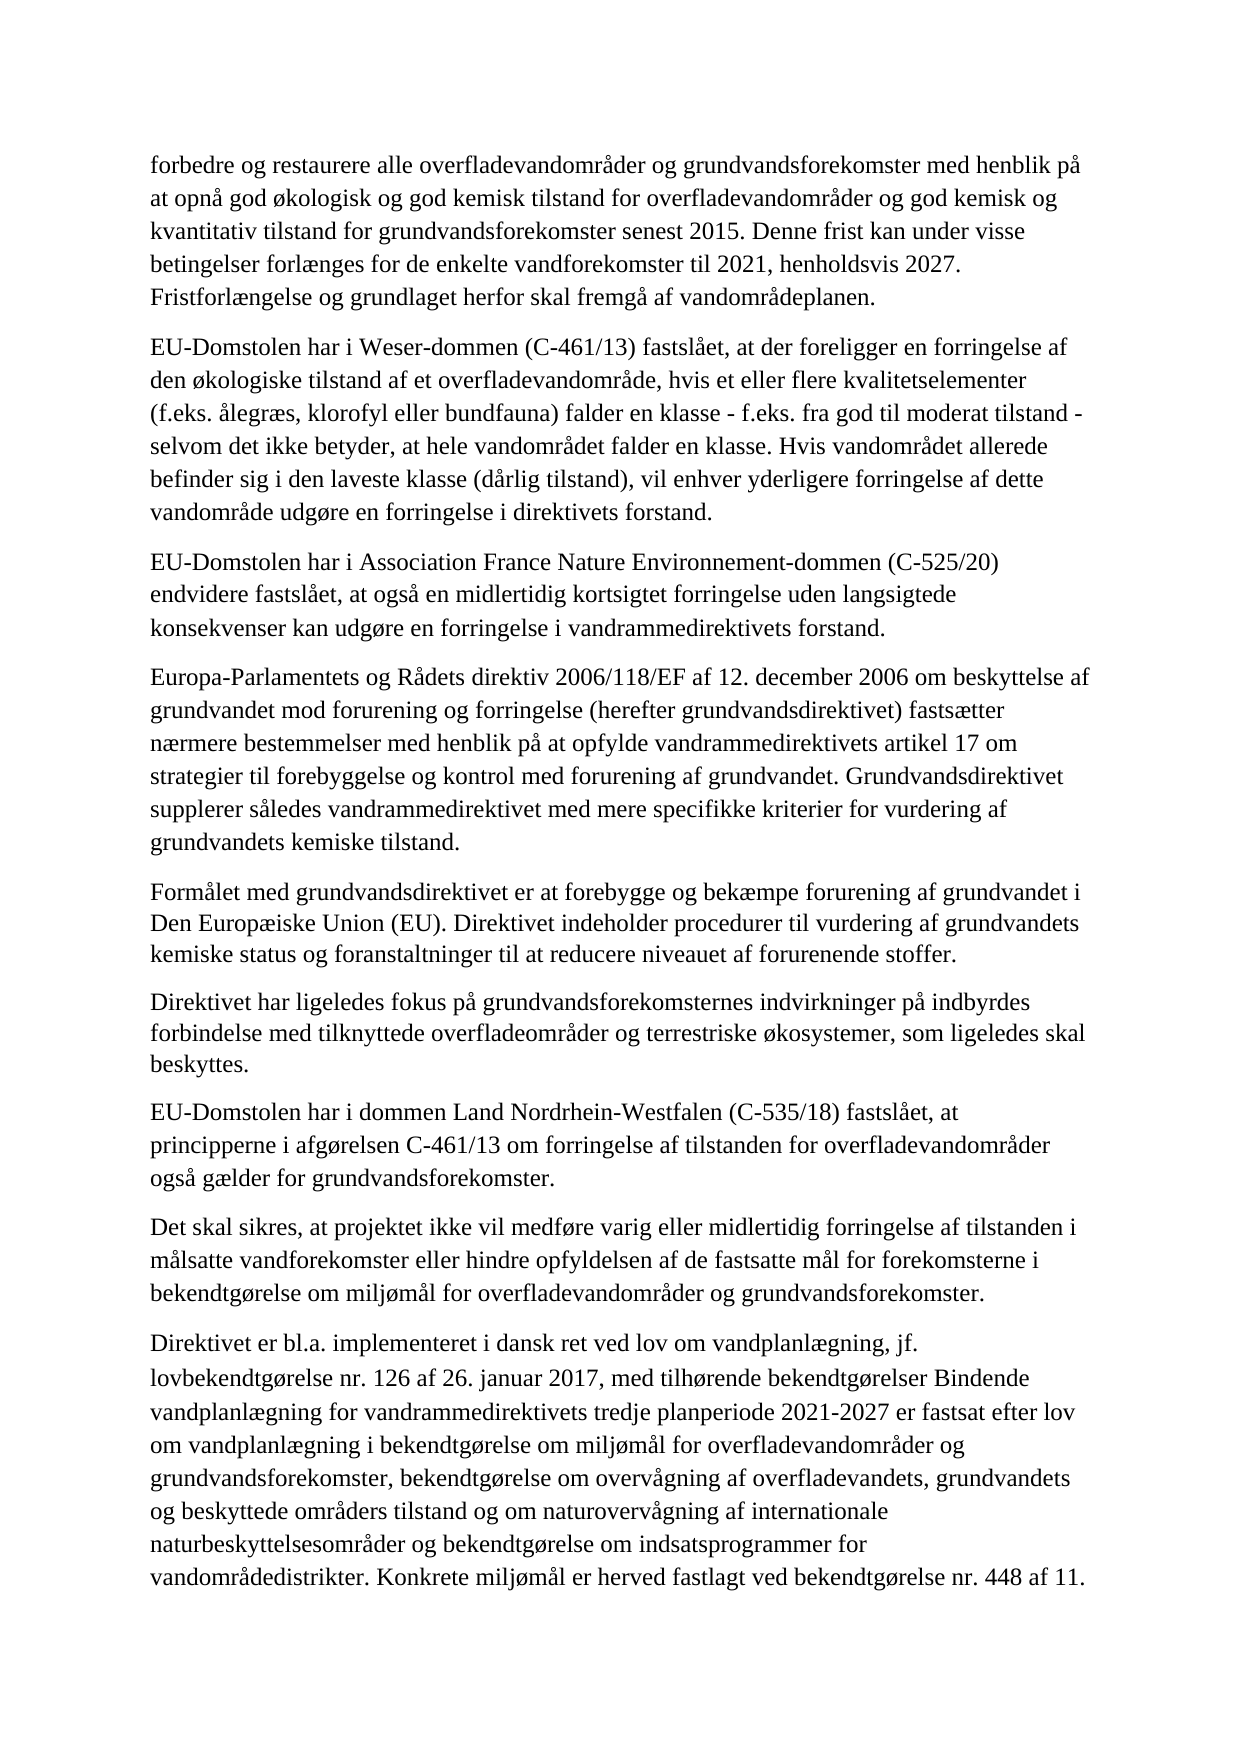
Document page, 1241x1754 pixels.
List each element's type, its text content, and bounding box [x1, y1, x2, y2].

text EU-Domstolen har i dommen Land Nordrhein-Westfalen (C-535/18) fastslået, at principperne i afgørelsen C-461/13 om forringelse af tilstanden for overfladevandområder også gælder for grundvandsforekomster. [150, 1097, 1090, 1191]
text Europa-Parlamentets og Rådets direktiv 2006/118/EF af 12. december 2006 om beskyttelse af grundvandet mod forurening og forringelse (herefter grundvandsdirektivet) fastsætter nærmere bestemmelser med henblik på at opfylde vandrammedirektivets artikel 17 om strategier til forebyggelse og kontrol med forurening af grundvandet. Grundvandsdirektivet supplerer således vandrammedirektivet med mere specifikke kriterier for vurdering af grundvandets kemiske tilstand. [150, 662, 1090, 856]
text Det skal sikres, at projektet ikke vil medføre varig eller midlertidig forringelse af tilstanden i målsatte vandforekomster eller hindre opfyldelsen af de fastsatte mål for forekomsterne i bekendtgørelse om miljømål for overfladevandområder og grundvandsforekomster. [150, 1212, 1090, 1307]
text Formålet med grundvandsdirektivet er at forebygge og bekæmpe forurening af grundvandet i Den Europæiske Union (EU). Direktivet indeholder procedurer til vurdering af grundvandets kemiske status og foranstaltninger til at reducere niveauet af forurenende stoffer. [150, 877, 1090, 968]
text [150, 1328, 1090, 1591]
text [150, 150, 1090, 311]
text EU-Domstolen har i Weser-dommen (C-461/13) fastslået, at der foreligger en forringelse af den økologiske tilstand af et overfladevandområde, hvis et eller flere kvalitetselementer (f.eks. ålegræs, klorofyl eller bundfauna) falder en klasse - f.eks. fra god til moderat tilstand - selvom det ikke betyder, at hele vandområdet falder en klasse. Hvis vandområdet allerede befinder sig i den laveste klasse (dårlig tilstand), vil enhver yderligere forringelse af dette vandområde udgøre en forringelse i direktivets forstand. [150, 332, 1090, 526]
text Direktivet har ligeledes fokus på grundvandsforekomsternes indvirkninger på indbyrdes forbindelse med tilknyttede overfladeområder og terrestriske økosystemer, som ligeledes skal beskyttes. [150, 987, 1090, 1078]
text EU-Domstolen har i Association France Nature Environnement-dommen (C-525/20) endvidere fastslået, at også en midlertidig kortsigtet forringelse uden langsigtede konsekvenser kan udgøre en forringelse i vandrammedirektivets forstand. [150, 547, 1090, 641]
